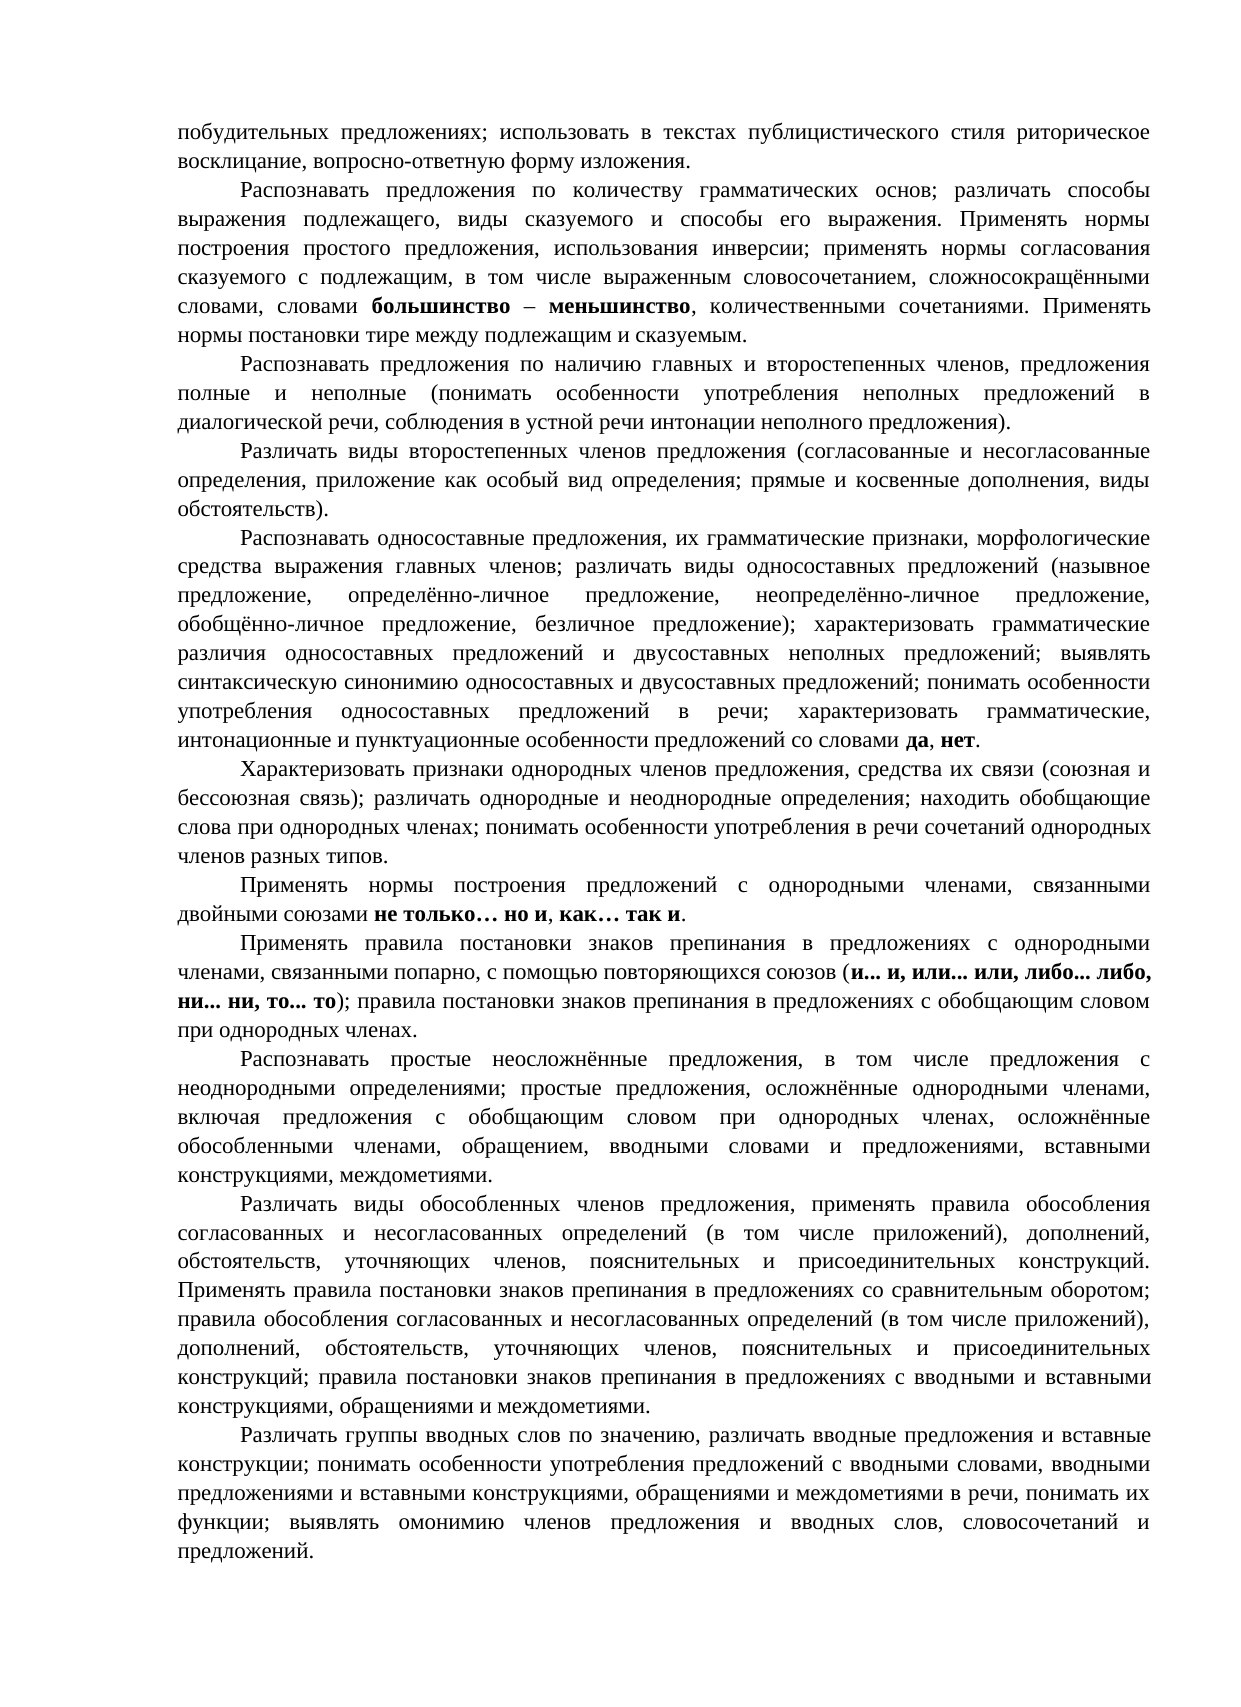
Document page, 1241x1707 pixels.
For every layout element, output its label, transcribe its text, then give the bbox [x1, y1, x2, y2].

text Применять нормы построения предложений с однородными членами, связанными двойными союзами не только… но и, как… так и. [177, 871, 1152, 926]
text Распознавать предложения по количеству грамматических основ; различать способы выражения подлежащего, виды сказуемого и способы его выражения. Применять нормы построения простого предложения, использования инверсии; применять нормы согласования сказуемого с подлежащим, в том числе выраженным словосочетанием, сложносокращёнными словами, словами большинство – меньшинство, количественными сочетаниями. Применять нормы постановки тире между подлежащим и сказуемым. [177, 176, 1152, 347]
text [177, 118, 1152, 173]
text Характеризовать признаки однородных членов предложения, средства их связи (союзная и бессоюзная связь); различать однородные и неоднородные определения; находить обобщающие слова при однородных членах; понимать особенности употреб­ления в речи сочетаний однородных членов разных типов. [177, 755, 1152, 868]
text Распознавать простые неосложнённые предложения, в том числе предложения с неоднородными определениями; простые предложения, осложнённые однородными членами, включая предложения с обобщающим словом при однородных членах, осложнённые обособленными членами, обращением, вводными словами и предложениями, вставными конструкциями, междометиями. [177, 1045, 1152, 1187]
text Распознавать предложения по наличию главных и второстепенных членов, предложения полные и неполные (понимать особенности употребления неполных предложений в диалогической речи, соблюдения в устной речи интонации неполного предложения). [177, 350, 1152, 434]
text Применять правила постановки знаков препинания в предложениях с однородными членами, связанными попарно, с помощью повторяющихся союзов (и... и, или... или, либo... либo, ни... ни, тo... тo); правила постановки знаков препинания в предложениях с обобщающим словом при однородных членах. [177, 929, 1152, 1042]
text Различать виды обособленных членов предложения, применять правила обособления согласованных и несогласованных определений (в том числе приложений), дополнений, обстоятельств, уточняющих членов, пояснительных и присоединительных конструкций. Применять правила постановки знаков препинания в предложениях со сравнительным оборотом; правила обособления согласованных и несогласованных определений (в том числе приложений), дополнений, обстоятельств, уточняющих членов, пояснительных и присоединительных конструкций; правила постановки знаков препинания в предложениях с ввод­ными и вставными конструкциями, обращениями и междометиями. [177, 1189, 1152, 1419]
text Различать виды второстепенных членов предложения (согласованные и несогласованные определения, приложение как особый вид определения; прямые и косвенные дополнения, виды обстоятельств). [177, 437, 1152, 521]
text Распознавать односоставные предложения, их грамматические признаки, морфологические средства выражения главных членов; различать виды односоставных предложений (назывное предложение, определённо-личное предложение, неопределённо-личное предложение, обобщённо-личное предложение, безличное предложение); характеризовать грамматические различия односоставных предложений и двусоставных неполных предложений; выявлять синтаксическую синонимию односоставных и двусоставных предложений; понимать особенности употребления односоставных предложений в речи; характеризовать грамматические, интонационные и пунктуационные особенности предложений со словами да, нет. [177, 523, 1152, 753]
text Различать группы вводных слов по значению, различать ввод­ные предложения и вставные конструкции; понимать особенности употребления предложений с вводными словами, вводными предложениями и вставными конструкциями, обращениями и междометиями в речи, понимать их функции; выявлять омонимию членов предложения и вводных слов, словосочетаний и предложений. [177, 1421, 1152, 1563]
